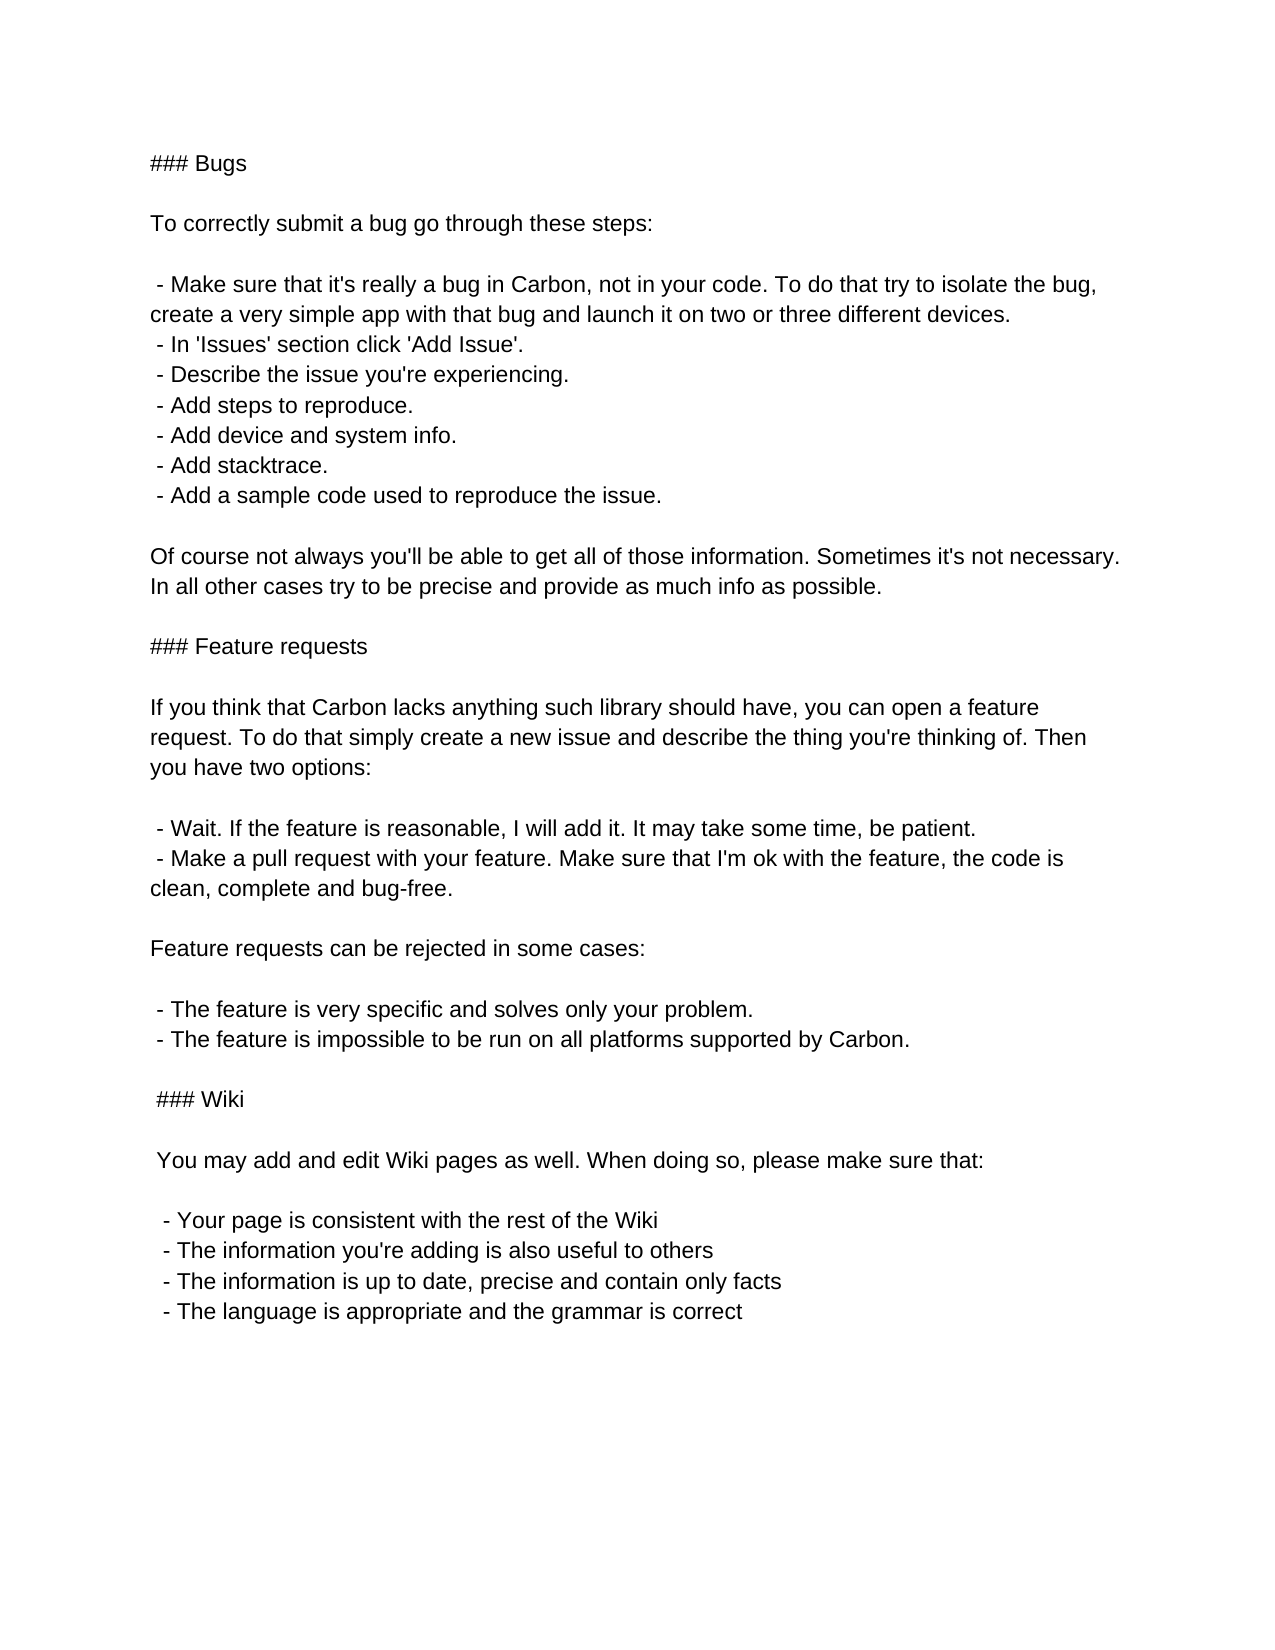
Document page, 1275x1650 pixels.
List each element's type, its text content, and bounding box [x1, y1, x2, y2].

text - Wait. If the feature is reasonable, I will add it. It may take some time, be patient. [150, 814, 1125, 841]
text - The feature is very specific and solves only your problem. [150, 996, 1125, 1022]
text - The feature is impossible to be run on all platforms supported by Carbon. [150, 1026, 1125, 1052]
text Of course not always you'll be able to get all of those information. Sometimes it's not necessary. In all other cases try to be precise and provide as much info as possible. [150, 543, 1125, 599]
text - Describe the issue you're experiencing. [150, 361, 1125, 388]
text - Add stacktrace. [150, 452, 1125, 478]
text - The information you're adding is also useful to others [150, 1237, 1125, 1264]
text ### Feature requests [150, 633, 1125, 660]
text If you think that Carbon lacks anything such library should have, you can open a feature request. To do that simply create a new issue and describe the thing you're thinking of. Then you have two options: [150, 694, 1125, 781]
text - Your page is consistent with the rest of the Wiki [150, 1207, 1125, 1234]
text To correctly submit a bug go through these steps: [150, 210, 1125, 237]
text - The language is appropriate and the grammar is correct [150, 1298, 1125, 1324]
text - The information is up to date, precise and contain only facts [150, 1268, 1125, 1294]
text - Add a sample code used to reproduce the issue. [150, 482, 1125, 509]
text - Make a pull request with your feature. Make sure that I'm ok with the feature, the code is clean, complete and bug-free. [150, 845, 1125, 901]
text You may add and edit Wiki pages as well. When doing so, please make sure that: [150, 1147, 1125, 1173]
text - Add device and system info. [150, 422, 1125, 448]
text Feature requests can be rejected in some cases: [150, 935, 1125, 962]
text ### Wiki [150, 1086, 1125, 1113]
text - Make sure that it's really a bug in Carbon, not in your code. To do that try to isolate the bug, create a very simple app with that bug and launch it on two or three different devices. [150, 271, 1125, 327]
text ### Bugs [150, 150, 1125, 176]
text - Add steps to reproduce. [150, 392, 1125, 418]
text - In 'Issues' section click 'Add Issue'. [150, 331, 1125, 358]
